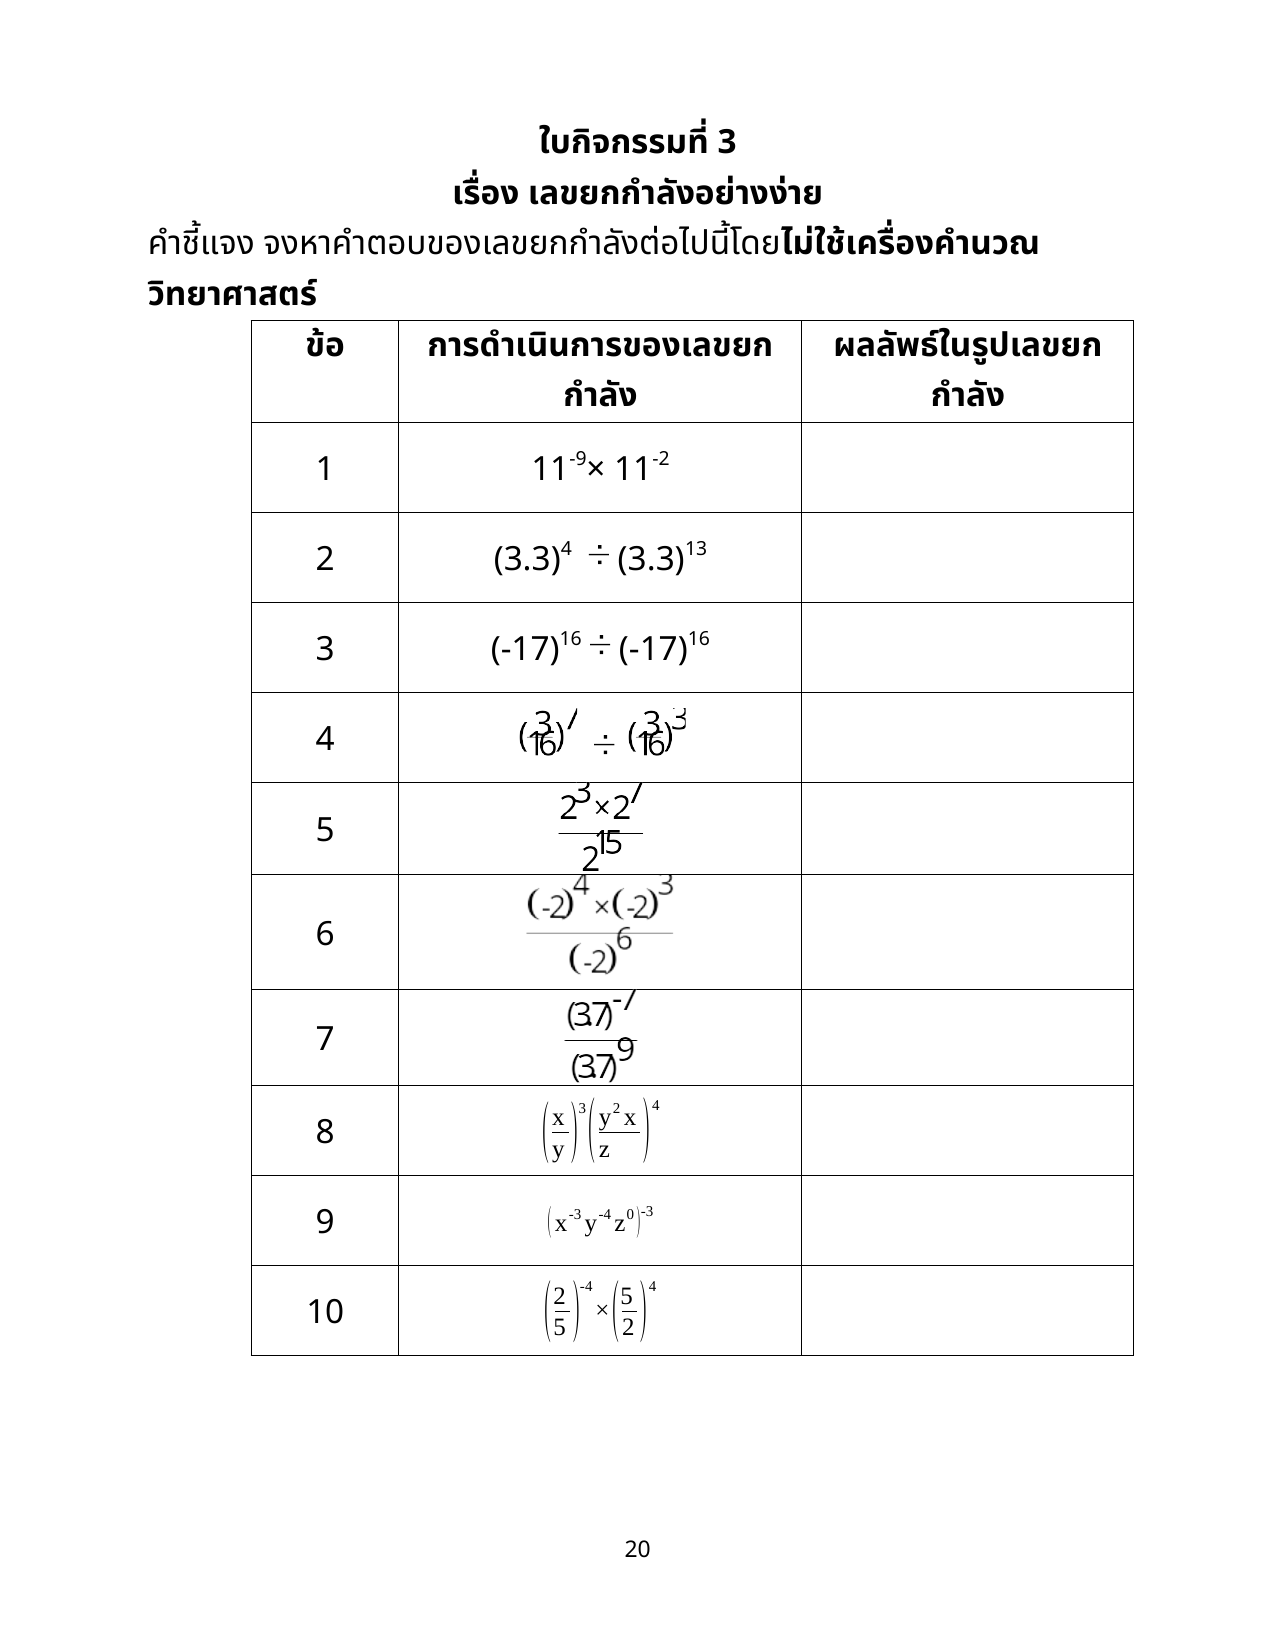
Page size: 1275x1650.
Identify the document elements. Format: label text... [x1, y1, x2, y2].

table_cell [399, 693, 801, 782]
table_cell 4 [252, 693, 398, 782]
table_cell [802, 1266, 1133, 1355]
text ใบกิจกรรมที่ 3 [148, 118, 1127, 169]
table_cell [802, 1086, 1133, 1175]
table_cell 8 [252, 1086, 398, 1175]
table_cell 6 [252, 875, 398, 989]
table_cell 1 [252, 423, 398, 512]
table_cell 10 [252, 1266, 398, 1355]
table_cell [399, 990, 801, 1085]
table_cell [399, 1086, 801, 1175]
table_cell [399, 1266, 801, 1355]
table_cell 7 [252, 990, 398, 1085]
table_cell [399, 875, 801, 989]
table_cell [399, 1176, 801, 1265]
table_header การดำเนินการของเลขยกกำลัง [399, 321, 801, 422]
table_cell 9 [252, 1176, 398, 1265]
table_cell (-17)16 (-17)16 [399, 603, 801, 692]
table_cell [802, 423, 1133, 512]
table_cell [802, 783, 1133, 874]
table_cell [802, 693, 1133, 782]
table_cell [802, 603, 1133, 692]
table_cell [399, 783, 801, 874]
table_cell (3.3)4 (3.3)13 [399, 513, 801, 602]
table_header ข้อ [252, 321, 398, 422]
table_cell 11-9× 11-2 [399, 423, 801, 512]
text คำชี้แจง จงหาคำตอบของเลขยกกำลังต่อไปนี้โดยไม่ใช้เครื่องคำนวณวิทยาศาสตร์ [148, 219, 1127, 320]
table_cell [802, 1176, 1133, 1265]
table_cell 2 [252, 513, 398, 602]
table_cell 3 [252, 603, 398, 692]
table_cell [802, 875, 1133, 989]
table_header ผลลัพธ์ในรูปเลขยกกำลัง [802, 321, 1133, 422]
table_cell 5 [252, 783, 398, 874]
table_cell [802, 990, 1133, 1085]
text เรื่อง เลขยกกำลังอย่างง่าย [148, 169, 1127, 219]
table_cell [802, 513, 1133, 602]
